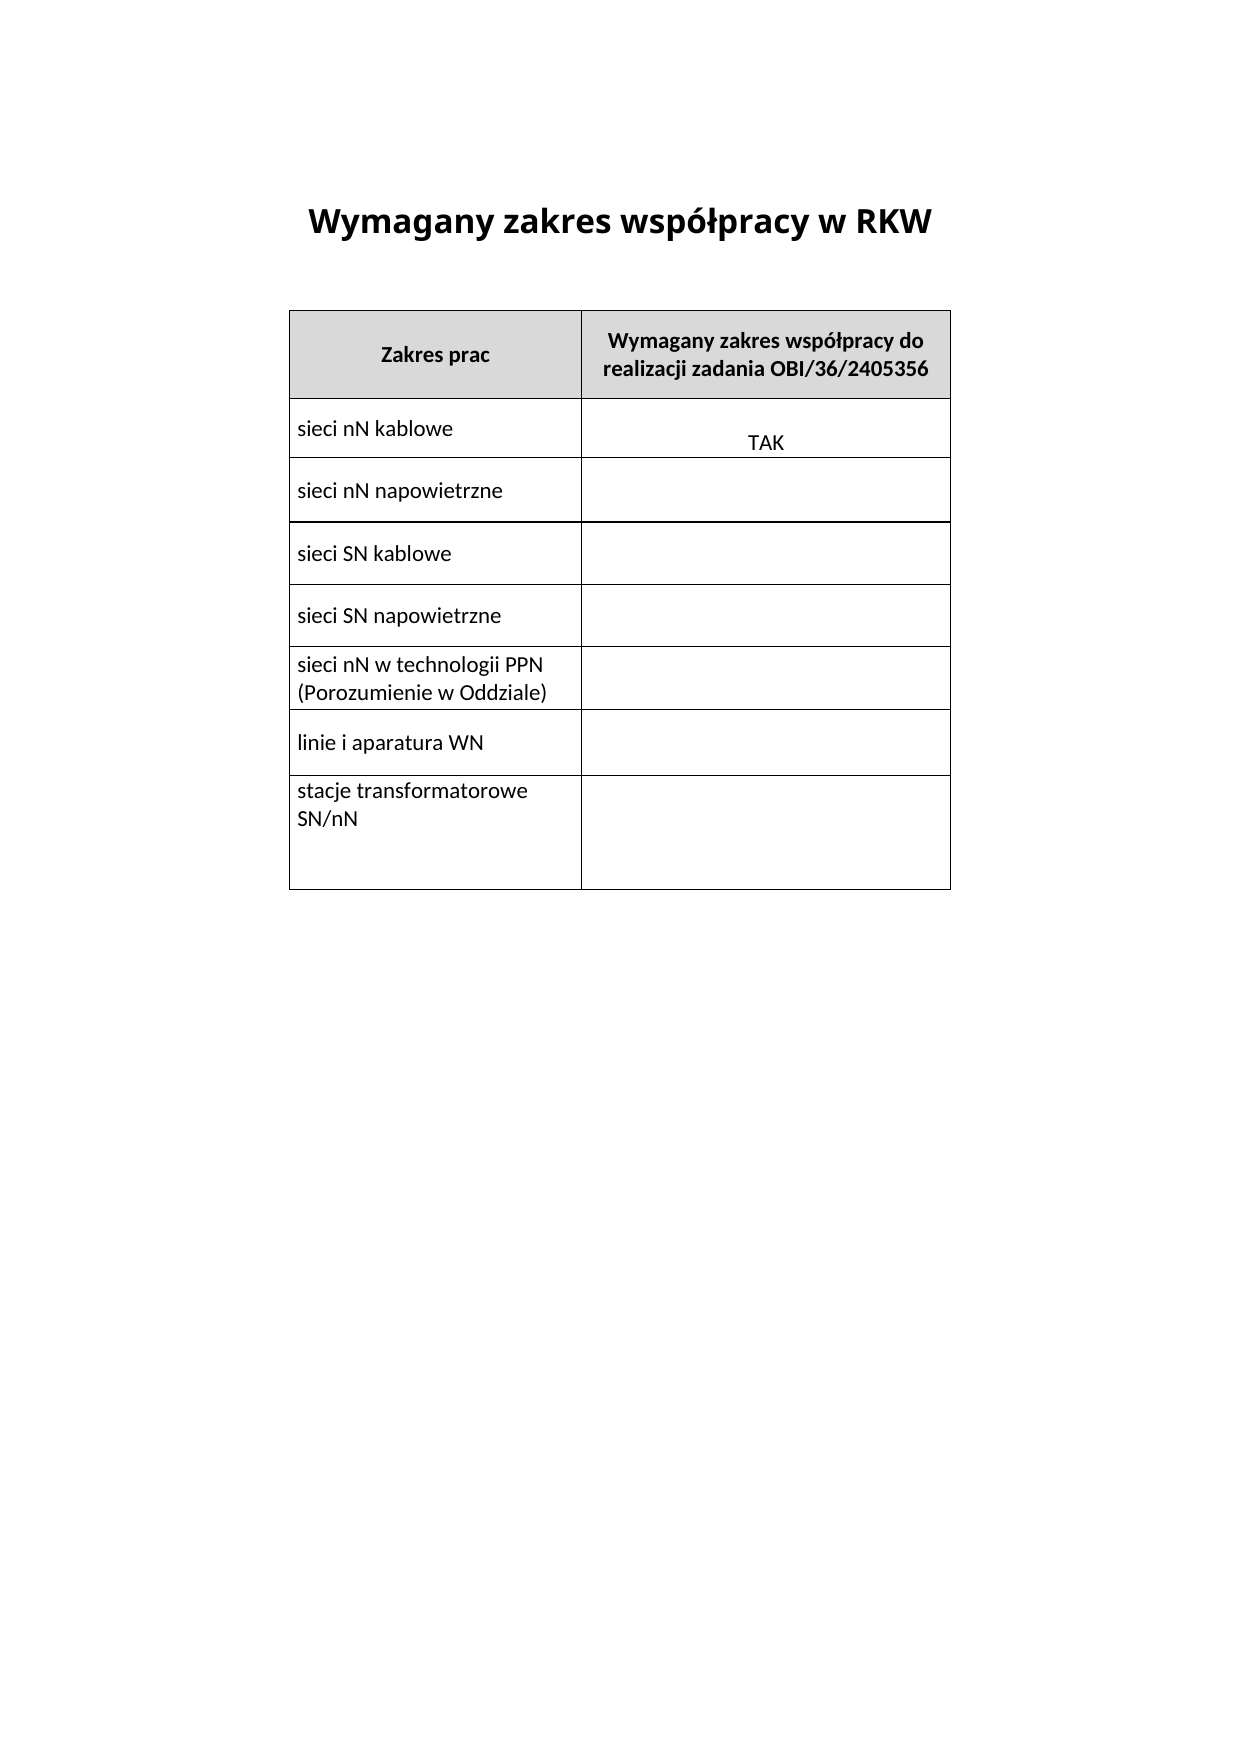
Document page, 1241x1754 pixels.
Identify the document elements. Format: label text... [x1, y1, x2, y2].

table_cell sieci nN kablowe [290, 399, 581, 457]
table_cell sieci SN napowietrzne [290, 585, 581, 646]
table_cell [582, 523, 950, 584]
subtitle Wymagany zakres współpracy w RKW [148, 198, 1093, 243]
table_cell TAK [582, 399, 950, 457]
table_cell [582, 585, 950, 646]
table_cell sieci nN napowietrzne [290, 458, 581, 521]
table_header Zakres prac [290, 311, 581, 398]
table_cell stacje transformatorowe SN/nN [290, 776, 581, 888]
table_cell linie i aparatura WN [290, 710, 581, 775]
table_cell [582, 647, 950, 708]
table_cell [582, 458, 950, 521]
table_cell [582, 776, 950, 888]
table_header Wymagany zakres współpracy do realizacji zadania OBI/36/2405356 [582, 311, 950, 398]
table_cell sieci SN kablowe [290, 523, 581, 584]
table_cell [582, 710, 950, 775]
table_cell sieci nN w technologii PPN (Porozumienie w Oddziale) [290, 647, 581, 708]
